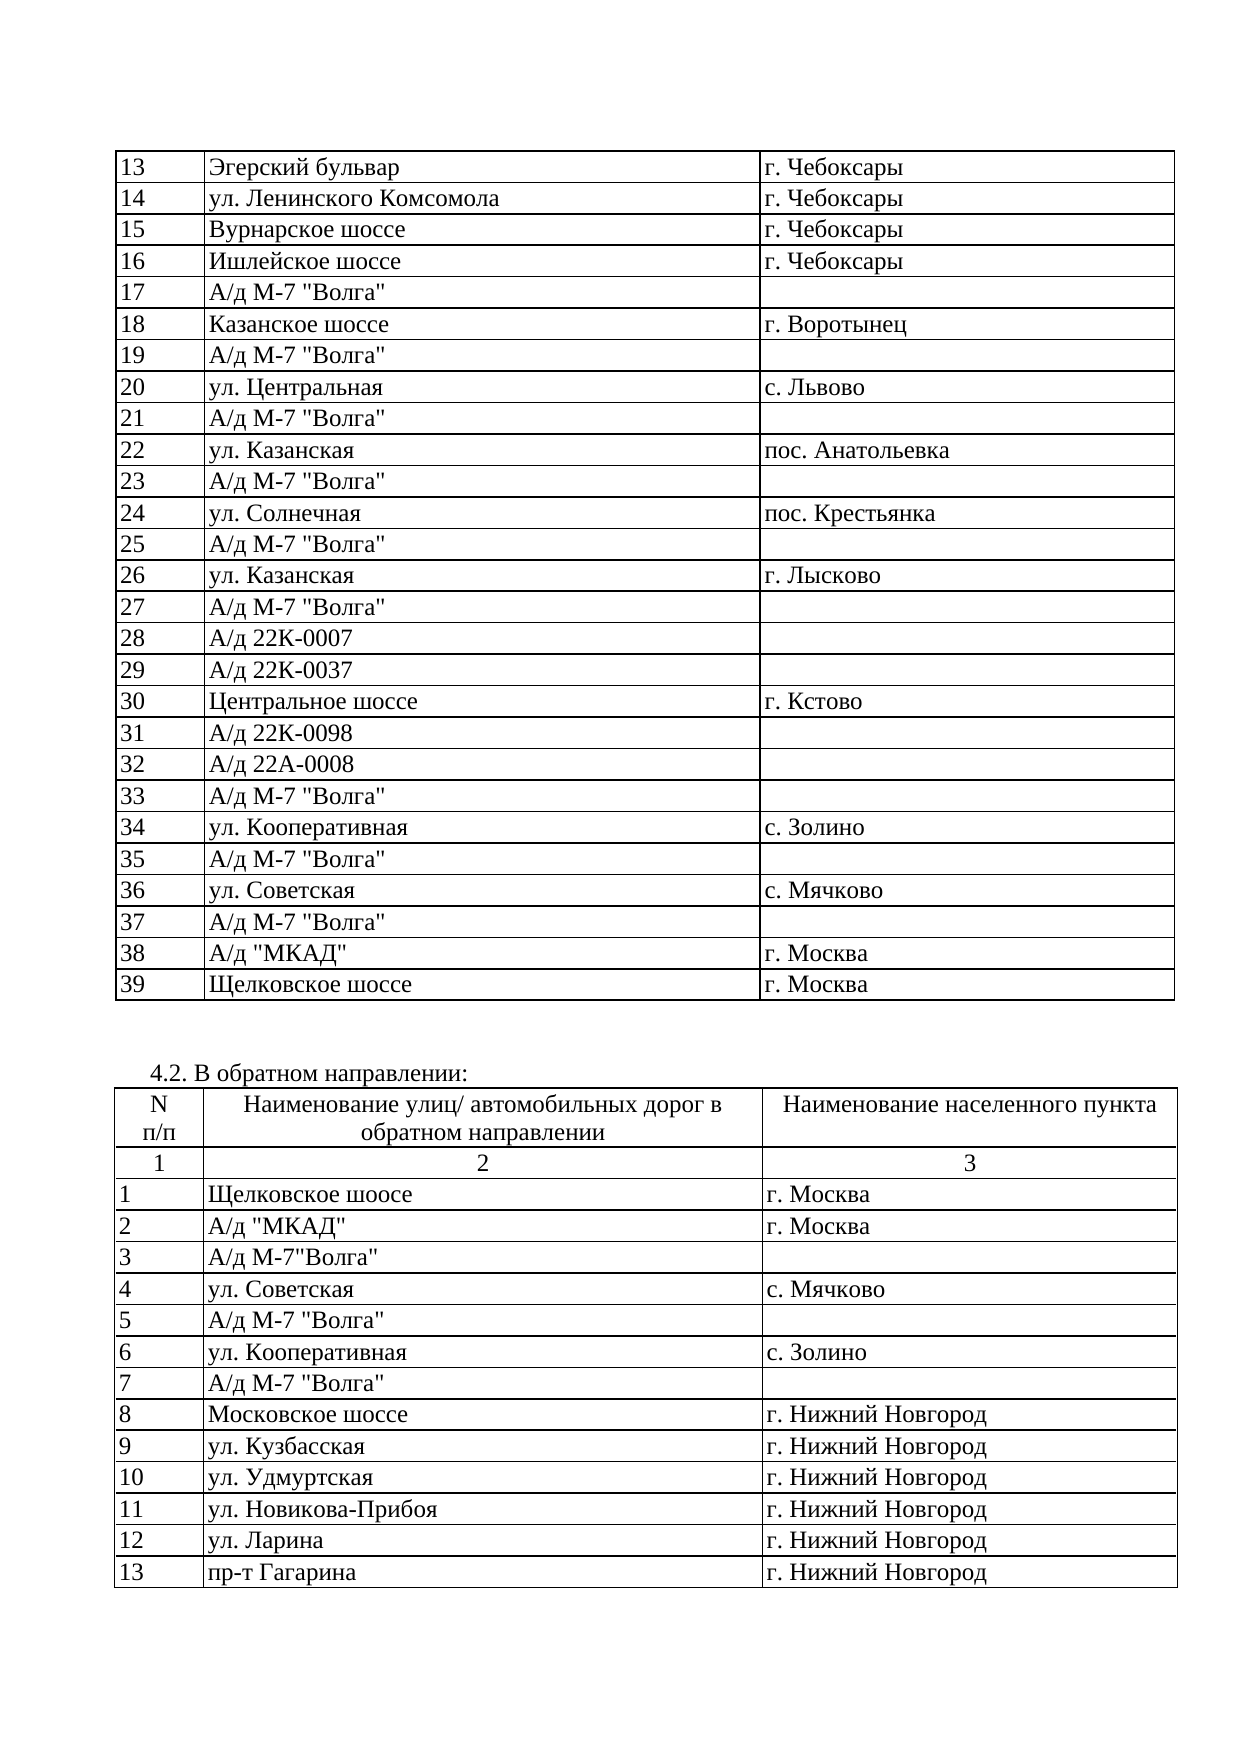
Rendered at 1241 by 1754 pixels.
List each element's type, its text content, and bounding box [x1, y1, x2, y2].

table_cell А/д 22А-0008 [205, 749, 759, 779]
table_cell А/д М-7 "Волга" [205, 907, 759, 936]
table_cell 10 [115, 1462, 203, 1492]
table_cell г. Чебоксары [761, 183, 1174, 213]
table_cell г. Лысково [761, 561, 1174, 590]
table_cell Щелковское шоосе [204, 1179, 762, 1209]
table_cell ул. Кооперативная [204, 1337, 762, 1366]
table_cell [761, 655, 1174, 685]
table_cell 37 [117, 907, 204, 936]
table_cell А/д М-7 "Волга" [205, 529, 759, 559]
table_cell г. Нижний Новгород [763, 1398, 1177, 1429]
table_cell А/д 22К-0098 [205, 718, 759, 748]
table_cell А/д М-7 "Волга" [204, 1305, 762, 1335]
table_cell 36 [117, 875, 204, 905]
table_cell 12 [115, 1525, 203, 1555]
table_cell 31 [117, 718, 204, 748]
table_cell ул. Казанская [205, 435, 759, 464]
table_cell 39 [117, 970, 204, 999]
table_cell г. Нижний Новгород [763, 1524, 1177, 1555]
table_cell 24 [117, 498, 204, 527]
table_cell 26 [117, 561, 204, 590]
table_cell ул. Советская [205, 875, 759, 905]
table_cell [761, 623, 1174, 653]
table_cell г. Нижний Новгород [763, 1555, 1177, 1587]
table_cell г. Нижний Новгород [763, 1461, 1177, 1492]
table_cell А/д 22К-0037 [205, 655, 759, 685]
table_cell ул. Казанская [205, 561, 759, 590]
table_cell [761, 749, 1174, 779]
table_cell [761, 403, 1174, 433]
table_cell с. Золино [761, 812, 1174, 842]
table_cell [761, 529, 1174, 559]
table_header Наименование населенного пункта [763, 1089, 1177, 1146]
table_header N п/п [115, 1089, 203, 1146]
table_header Наименование улиц/ автомобильных дорог в обратном направлении [204, 1089, 762, 1146]
table_cell 32 [117, 749, 204, 779]
table_cell 18 [117, 309, 204, 339]
table_cell А/д М-7 "Волга" [205, 277, 759, 307]
table_cell пос. Крестьянка [761, 498, 1174, 527]
table_cell г. Воротынец [761, 309, 1174, 339]
table_cell [761, 844, 1174, 873]
table_cell А/д М-7"Волга" [204, 1242, 762, 1272]
table_cell г. Нижний Новгород [763, 1429, 1177, 1461]
table_cell А/д М-7 "Волга" [204, 1368, 762, 1398]
table_cell [761, 277, 1174, 307]
table_cell [763, 1366, 1177, 1398]
table_cell 33 [117, 781, 204, 811]
table_cell [763, 1304, 1177, 1335]
table_cell пос. Анатольевка [761, 435, 1174, 464]
table_cell ул. Солнечная [205, 498, 759, 527]
table_cell с. Золино [763, 1335, 1177, 1366]
table_cell 5 [115, 1305, 203, 1335]
table_cell ул. Новикова-Прибоя [204, 1494, 762, 1524]
table_cell ул. Советская [204, 1274, 762, 1303]
table_cell 7 [115, 1368, 203, 1398]
table_cell г. Москва [763, 1209, 1177, 1241]
table_cell А/д М-7 "Волга" [205, 592, 759, 622]
table_cell А/д "МКАД" [204, 1211, 762, 1241]
table_cell 19 [117, 340, 204, 370]
table_cell ул. Кооперативная [205, 812, 759, 842]
table_cell [761, 781, 1174, 811]
table_cell [761, 466, 1174, 496]
table_cell 17 [117, 277, 204, 307]
table_cell 4 [115, 1273, 203, 1303]
table_cell [761, 907, 1174, 936]
table_cell с. Мячково [761, 875, 1174, 905]
table_cell ул. Ленинского Комсомола [205, 183, 759, 213]
table_cell 21 [117, 403, 204, 433]
table_cell 20 [117, 372, 204, 402]
table_cell ул. Центральная [205, 372, 759, 402]
table_cell 1 [115, 1179, 203, 1209]
table_cell 34 [117, 812, 204, 842]
table_cell 15 [117, 215, 204, 244]
table_cell 23 [117, 466, 204, 496]
table_cell [761, 718, 1174, 748]
table_cell с. Львово [761, 372, 1174, 402]
table_cell А/д 22К-0007 [205, 623, 759, 653]
table_cell ул. Кузбасская [204, 1431, 762, 1461]
table_cell [763, 1241, 1177, 1272]
table_cell А/д "МКАД" [205, 938, 759, 968]
table_cell пр-т Гагарина [204, 1557, 762, 1587]
table_cell А/д М-7 "Волга" [205, 403, 759, 433]
table_cell 2 [204, 1148, 762, 1178]
table_cell г. Чебоксары [761, 215, 1174, 244]
table_cell ул. Удмуртская [204, 1462, 762, 1492]
table_cell 30 [117, 686, 204, 716]
table_cell Вурнарское шоссе [205, 215, 759, 244]
table_cell 2 [115, 1210, 203, 1241]
table_cell 27 [117, 592, 204, 622]
table_cell г. Чебоксары [761, 152, 1174, 181]
table_cell Щелковское шоссе [205, 970, 759, 999]
table_cell 9 [115, 1430, 203, 1461]
text 4.2. В обратном направлении: [150, 1058, 1090, 1087]
table_cell 6 [115, 1336, 203, 1366]
table_cell 13 [117, 152, 204, 181]
table_cell Центральное шоссе [205, 686, 759, 716]
table_cell А/д М-7 "Волга" [205, 844, 759, 873]
table_cell 22 [117, 435, 204, 464]
table_cell 1 [115, 1147, 203, 1178]
table_cell Московское шоссе [204, 1400, 762, 1429]
table_cell г. Нижний Новгород [763, 1492, 1177, 1524]
table_cell Эгерский бульвар [205, 152, 759, 181]
table_cell г. Чебоксары [761, 246, 1174, 276]
table_cell г. Москва [763, 1178, 1177, 1209]
table_cell А/д М-7 "Волга" [205, 781, 759, 811]
table_cell 11 [115, 1493, 203, 1524]
table_cell 25 [117, 529, 204, 559]
table_cell 13 [115, 1556, 203, 1587]
table_cell г. Москва [761, 970, 1174, 999]
table_cell 3 [763, 1146, 1177, 1178]
table_cell г. Кстово [761, 686, 1174, 716]
table_cell А/д М-7 "Волга" [205, 340, 759, 370]
table_cell [761, 592, 1174, 622]
table_cell ул. Ларина [204, 1525, 762, 1555]
table_cell 8 [115, 1399, 203, 1429]
table_cell 28 [117, 623, 204, 653]
table_cell 14 [117, 183, 204, 213]
table_cell А/д М-7 "Волга" [205, 466, 759, 496]
table_cell 35 [117, 844, 204, 873]
table_cell 29 [117, 655, 204, 685]
table_cell 3 [115, 1242, 203, 1272]
table_cell [761, 340, 1174, 370]
table_cell с. Мячково [763, 1272, 1177, 1303]
table_cell 38 [117, 938, 204, 968]
table_cell г. Москва [761, 938, 1174, 968]
table_cell Казанское шоссе [205, 309, 759, 339]
table_cell 16 [117, 246, 204, 276]
table_cell Ишлейское шоссе [205, 246, 759, 276]
